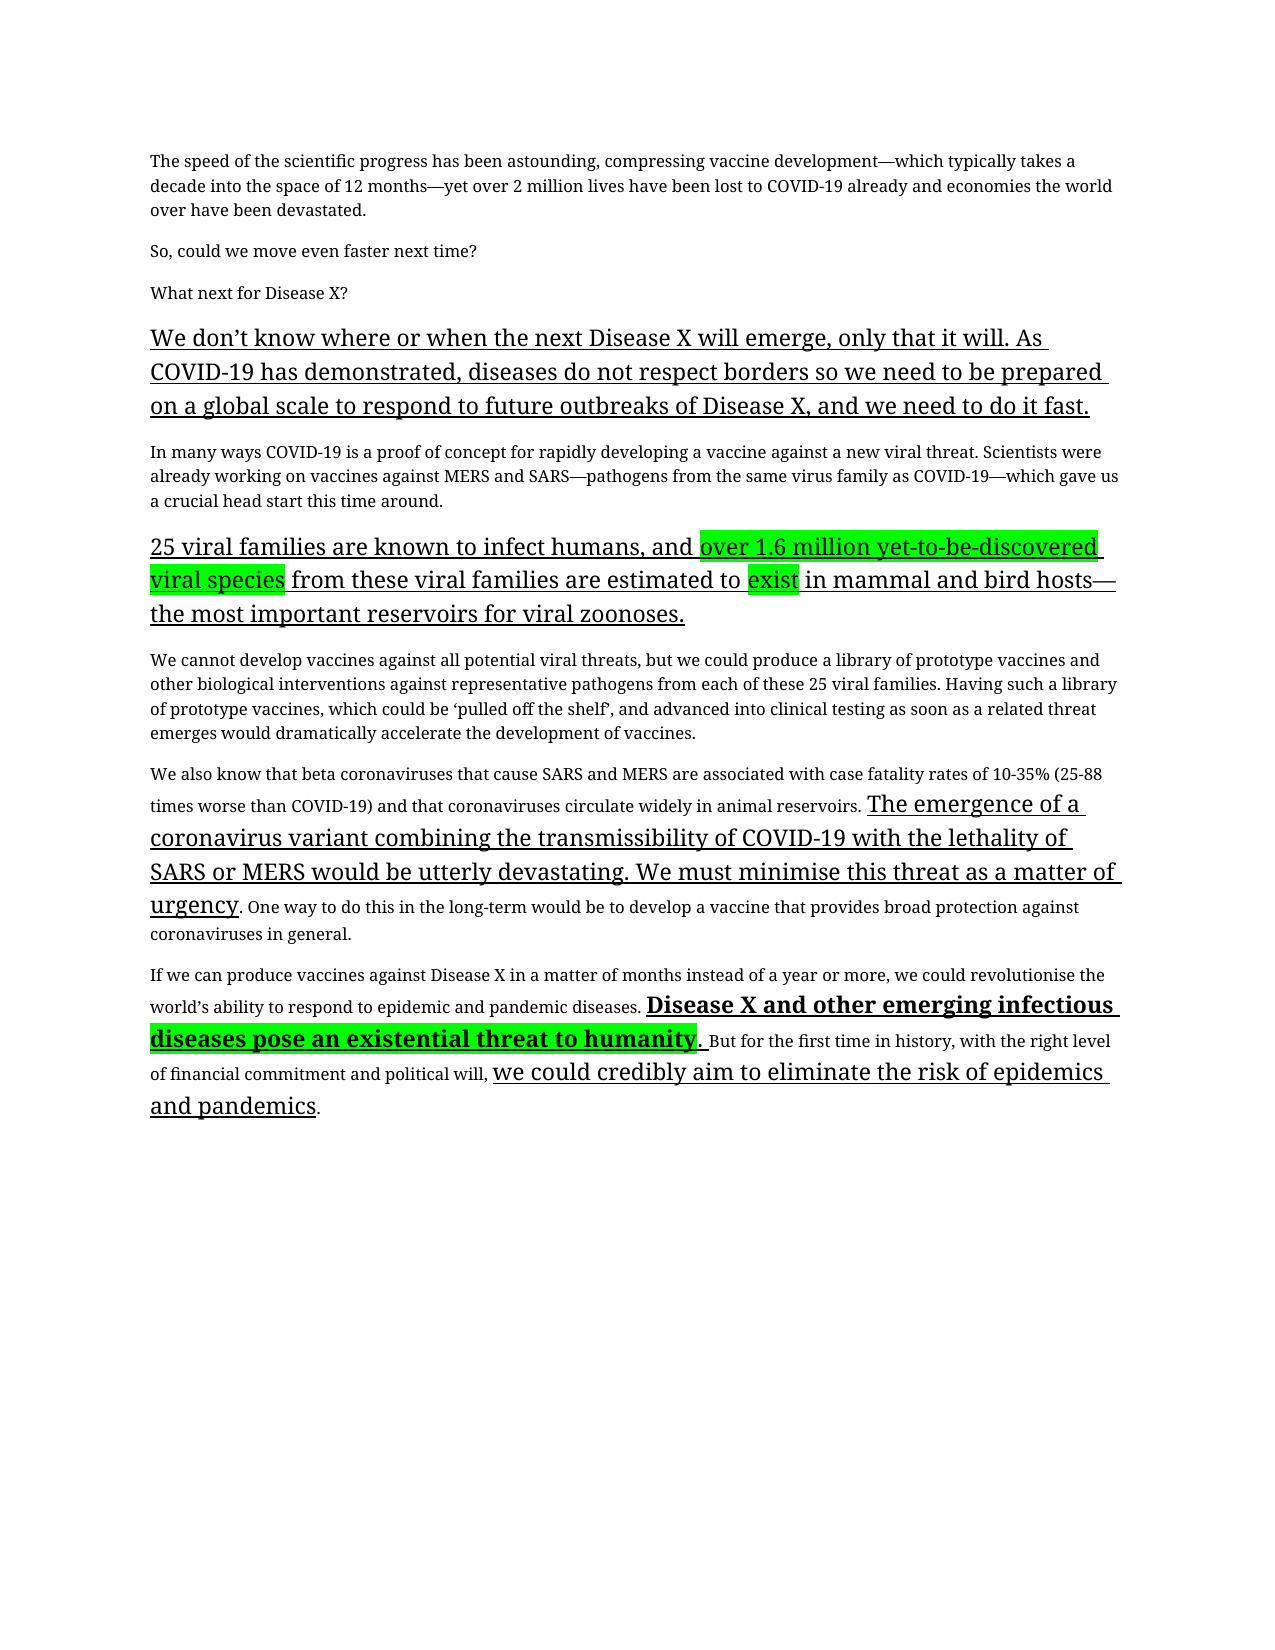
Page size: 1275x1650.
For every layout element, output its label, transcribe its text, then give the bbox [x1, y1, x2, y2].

text 25 viral families are known to infect humans, and over 1.6 million yet-to-be-discovered viral species from these viral families are estimated to exist in mammal and bird hosts—the most important reservoirs for viral zoonoses. [150, 530, 1125, 629]
text What next for Disease X? [150, 281, 1125, 304]
text In many ways COVID-19 is a proof of concept for rapidly developing a vaccine against a new viral threat. Scientists were already working on vaccines against MERS and SARS—pathogens from the same virus family as COVID-19—which gave us a crucial head start this time around. [150, 440, 1125, 512]
text We cannot develop vaccines against all potential viral threats, but we could produce a library of prototype vaccines and other biological interventions against representative pathogens from each of these 25 viral families. Having such a library of prototype vaccines, which could be ‘pulled off the shelf’, and advanced into clinical testing as soon as a related threat emerges would dramatically accelerate the development of vaccines. [150, 648, 1125, 744]
text So, could we move even faster next time? [150, 240, 1125, 263]
text We don’t know where or when the next Disease X will emerge, only that it will. As COVID-19 has demonstrated, diseases do not respect borders so we need to be prepared on a global scale to respond to future outbreaks of Disease X, and we need to do it fast. [150, 322, 1125, 421]
text The speed of the scientific progress has been astounding, compressing vaccine development—which typically takes a decade into the space of 12 months—yet over 2 million lives have been lost to COVID-19 already and economies the world over have been devastated. [150, 150, 1125, 222]
text If we can produce vaccines against Disease X in a matter of months instead of a year or more, we could revolutionise the world’s ability to respond to epidemic and pandemic diseases. Disease X and other emerging infectious diseases pose an existential threat to humanity. But for the first time in history, with the right level of financial commitment and political will, we could credibly aim to eliminate the risk of epidemics and pandemics. [150, 963, 1125, 1121]
text We also know that beta coronaviruses that cause SARS and MERS are associated with case fatality rates of 10-35% (25-88 times worse than COVID-19) and that coronaviruses circulate widely in animal reservoirs. The emergence of a coronavirus variant combining the transmissibility of COVID-19 with the lethality of SARS or MERS would be utterly devastating. We must minimise this threat as a matter of urgency. One way to do this in the long-term would be to develop a vaccine that provides broad protection against coronaviruses in general. [150, 763, 1125, 945]
